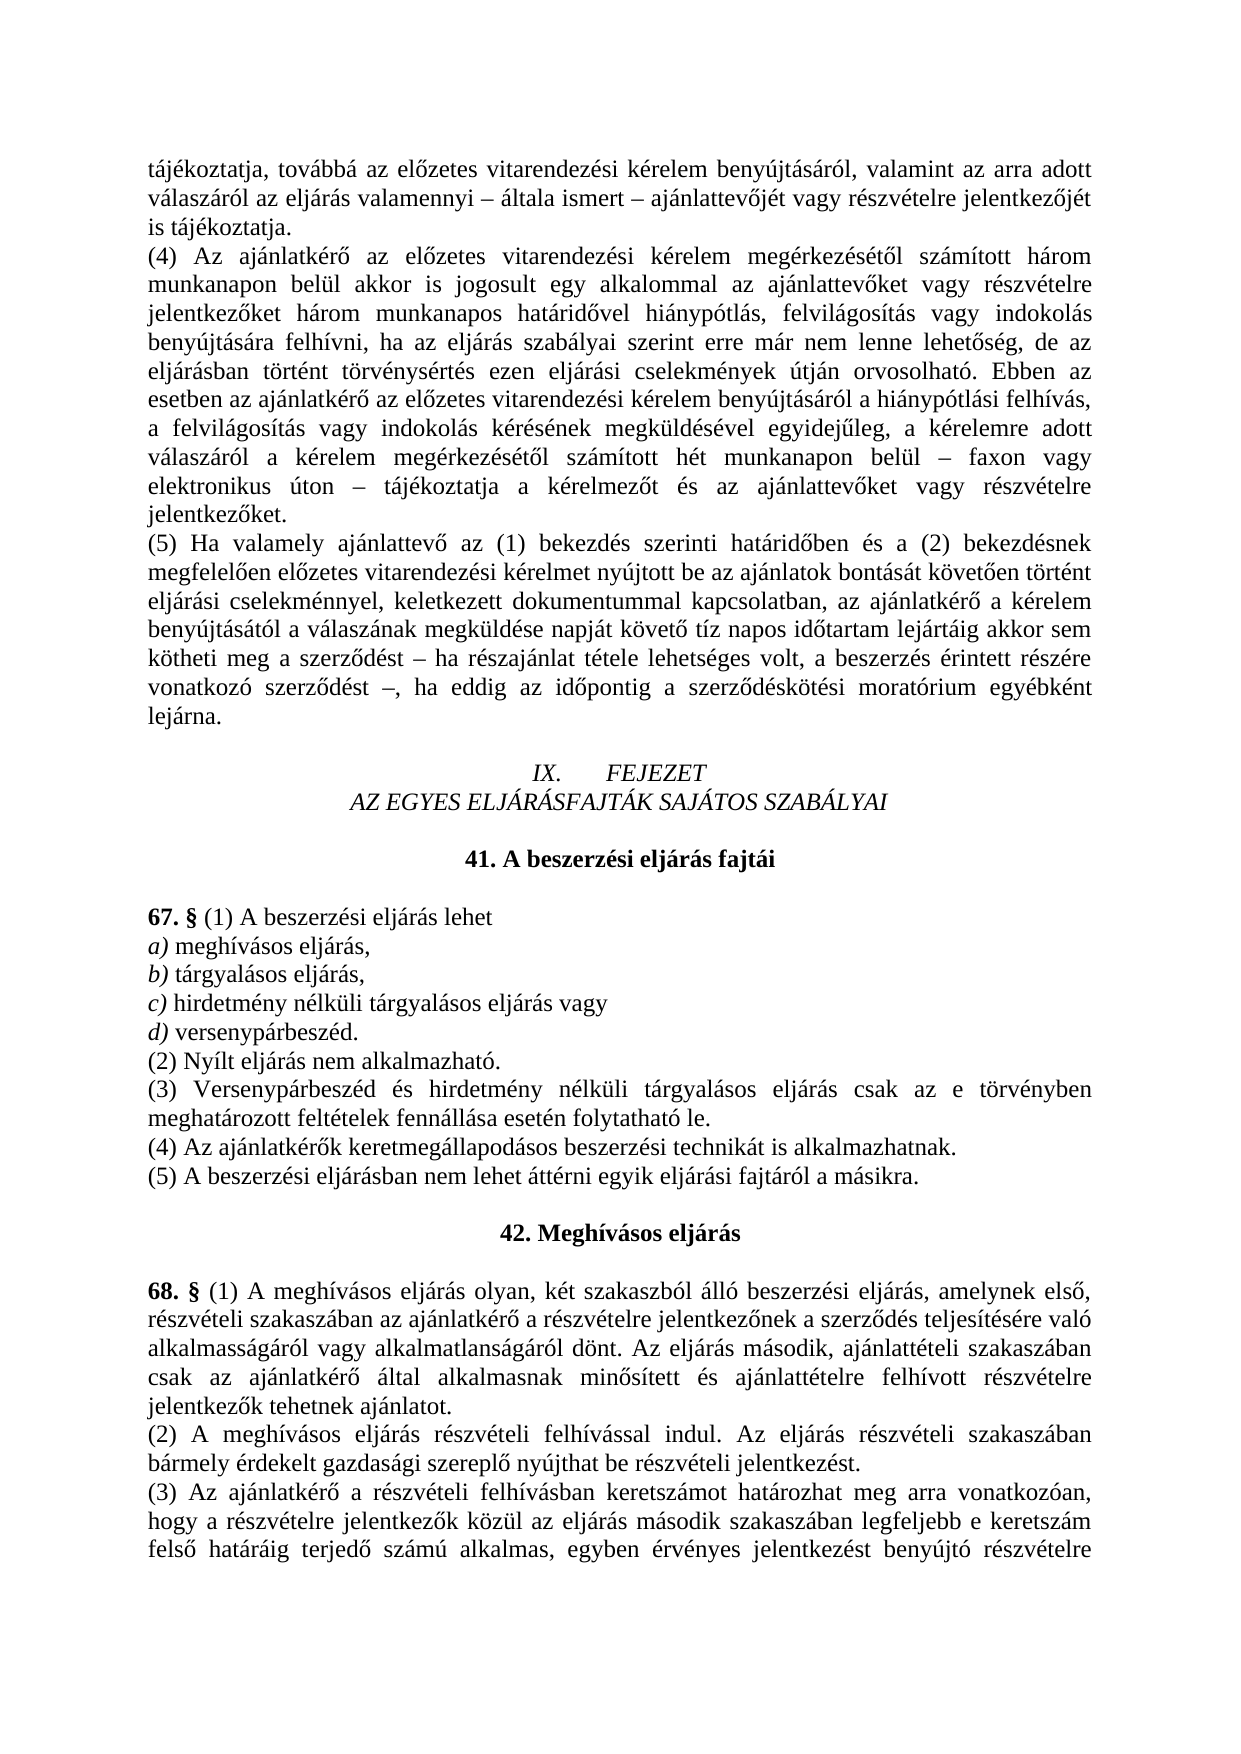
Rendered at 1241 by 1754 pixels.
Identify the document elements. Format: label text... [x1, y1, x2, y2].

text 41. A beszerzési eljárás fajtái [148, 844, 1093, 873]
text (2) A meghívásos eljárás részvételi felhívással indul. Az eljárás részvételi szakaszában bármely érdekelt gazdasági szereplő nyújthat be részvételi jelentkezést. [148, 1419, 1093, 1477]
list (3) Versenypárbeszéd és hirdetmény nélküli tárgyalásos eljárás csak az e törvényben meghatározott feltételek fennállása esetén folytatható le. [148, 1074, 1093, 1132]
text (5) Ha valamely ajánlattevő az (1) bekezdés szerinti határidőben és a (2) bekezdésnek megfelelően előzetes vitarendezési kérelmet nyújtott be az ajánlatok bontását követően történt eljárási cselekménnyel, keletkezett dokumentummal kapcsolatban, az ajánlatkérő a kérelem benyújtásától a válaszának megküldése napját követő tíz napos időtartam lejártáig akkor sem kötheti meg a szerződést – ha részajánlat tétele lehetséges volt, a beszerzés érintett részére vonatkozó szerződést –, ha eddig az időpontig a szerződéskötési moratórium egyébként lejárna. [148, 528, 1093, 729]
text 42. Meghívásos eljárás [148, 1218, 1093, 1247]
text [148, 154, 1093, 241]
list b) tárgyalásos eljárás, [148, 959, 1093, 988]
list (4) Az ajánlatkérők keretmegállapodásos beszerzési technikát is alkalmazhatnak. [148, 1132, 1093, 1161]
list a) meghívásos eljárás, [148, 931, 1093, 959]
list d) versenypárbeszéd. [148, 1017, 1093, 1046]
list c) hirdetmény nélküli tárgyalásos eljárás vagy [148, 988, 1093, 1017]
text (4) Az ajánlatkérő az előzetes vitarendezési kérelem megérkezésétől számított három munkanapon belül akkor is jogosult egy alkalommal az ajánlattevőket vagy részvételre jelentkezőket három munkanapos határidővel hiánypótlás, felvilágosítás vagy indokolás benyújtására felhívni, ha az eljárás szabályai szerint erre már nem lenne lehetőség, de az eljárásban történt törvénysértés ezen eljárási cselekmények útján orvosolható. Ebben az esetben az ajánlatkérő az előzetes vitarendezési kérelem benyújtásáról a hiánypótlási felhívás, a felvilágosítás vagy indokolás kérésének megküldésével egyidejűleg, a kérelemre adott válaszáról a kérelem megérkezésétől számított hét munkanapon belül – faxon vagy elektronikus úton – tájékoztatja a kérelmezőt és az ajánlattevőket vagy részvételre jelentkezőket. [148, 241, 1093, 528]
list (5) A beszerzési eljárásban nem lehet áttérni egyik eljárási fajtáról a másikra. [148, 1161, 1093, 1189]
list FEJEZET [148, 758, 1093, 787]
text AZ EGYES ELJÁRÁSFAJTÁK SAJÁTOS SZABÁLYAI [148, 787, 1093, 816]
list 67. § (1) A beszerzési eljárás lehet [148, 902, 1093, 931]
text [148, 1477, 1093, 1563]
text 68. § (1) A meghívásos eljárás olyan, két szakaszból álló beszerzési eljárás, amelynek első, részvételi szakaszában az ajánlatkérő a részvételre jelentkezőnek a szerződés teljesítésére való alkalmasságáról vagy alkalmatlanságáról dönt. Az eljárás második, ajánlattételi szakaszában csak az ajánlatkérő által alkalmasnak minősített és ajánlattételre felhívott részvételre jelentkezők tehetnek ajánlatot. [148, 1276, 1093, 1419]
list (2) Nyílt eljárás nem alkalmazható. [148, 1046, 1093, 1074]
